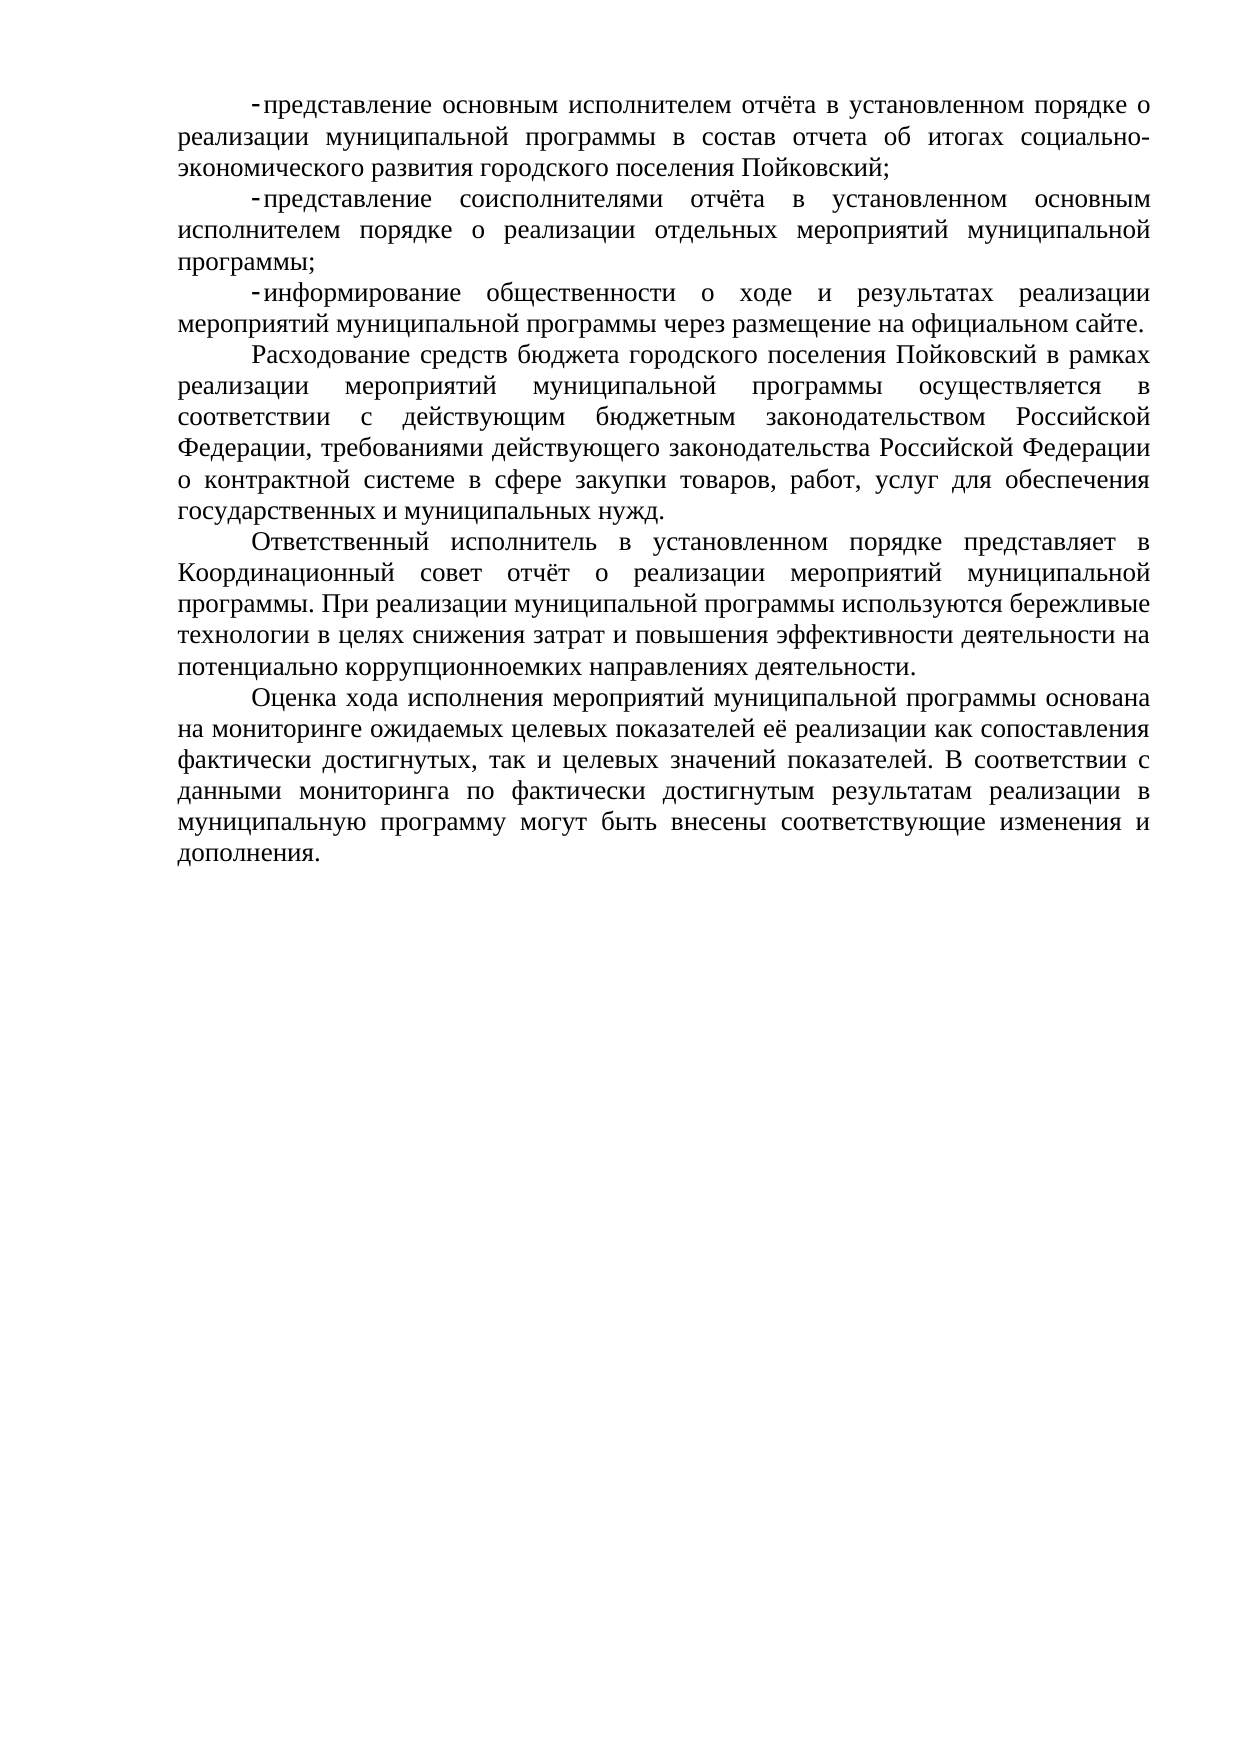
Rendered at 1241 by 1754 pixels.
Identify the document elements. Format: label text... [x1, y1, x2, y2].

text Расходование средств бюджета городского поселения Пойковский в рамках реализации мероприятий муниципальной программы осуществляется в соответствии с действующим бюджетным законодательством Российской Федерации, требованиями действующего законодательства Российской Федерации о контрактной системе в сфере закупки товаров, работ, услуг для обеспечения государственных и муниципальных нужд. [177, 338, 1152, 525]
list представление соисполнителями отчёта в установленном основным исполнителем порядке о реализации отдельных мероприятий муниципальной программы; [177, 182, 1152, 276]
list представление основным исполнителем отчёта в установленном порядке о реализации муниципальной программы в состав отчета об итогах социально-экономического развития городского поселения Пойковский; [177, 89, 1152, 182]
list информирование общественности о ходе и результатах реализации мероприятий муниципальной программы через размещение на официальном сайте. [177, 276, 1152, 338]
text Оценка хода исполнения мероприятий муниципальной программы основана на мониторинге ожидаемых целевых показателей её реализации как сопоставления фактически достигнутых, так и целевых значений показателей. В соответствии с данными мониторинга по фактически достигнутым результатам реализации в муниципальную программу могут быть внесены соответствующие изменения и дополнения. [177, 681, 1152, 868]
text Ответственный исполнитель в установленном порядке представляет в Координационный совет отчёт о реализации мероприятий муниципальной программы. При реализации муниципальной программы используются бережливые технологии в целях снижения затрат и повышения эффективности деятельности на потенциально коррупционноемких направлениях деятельности. [177, 525, 1152, 681]
